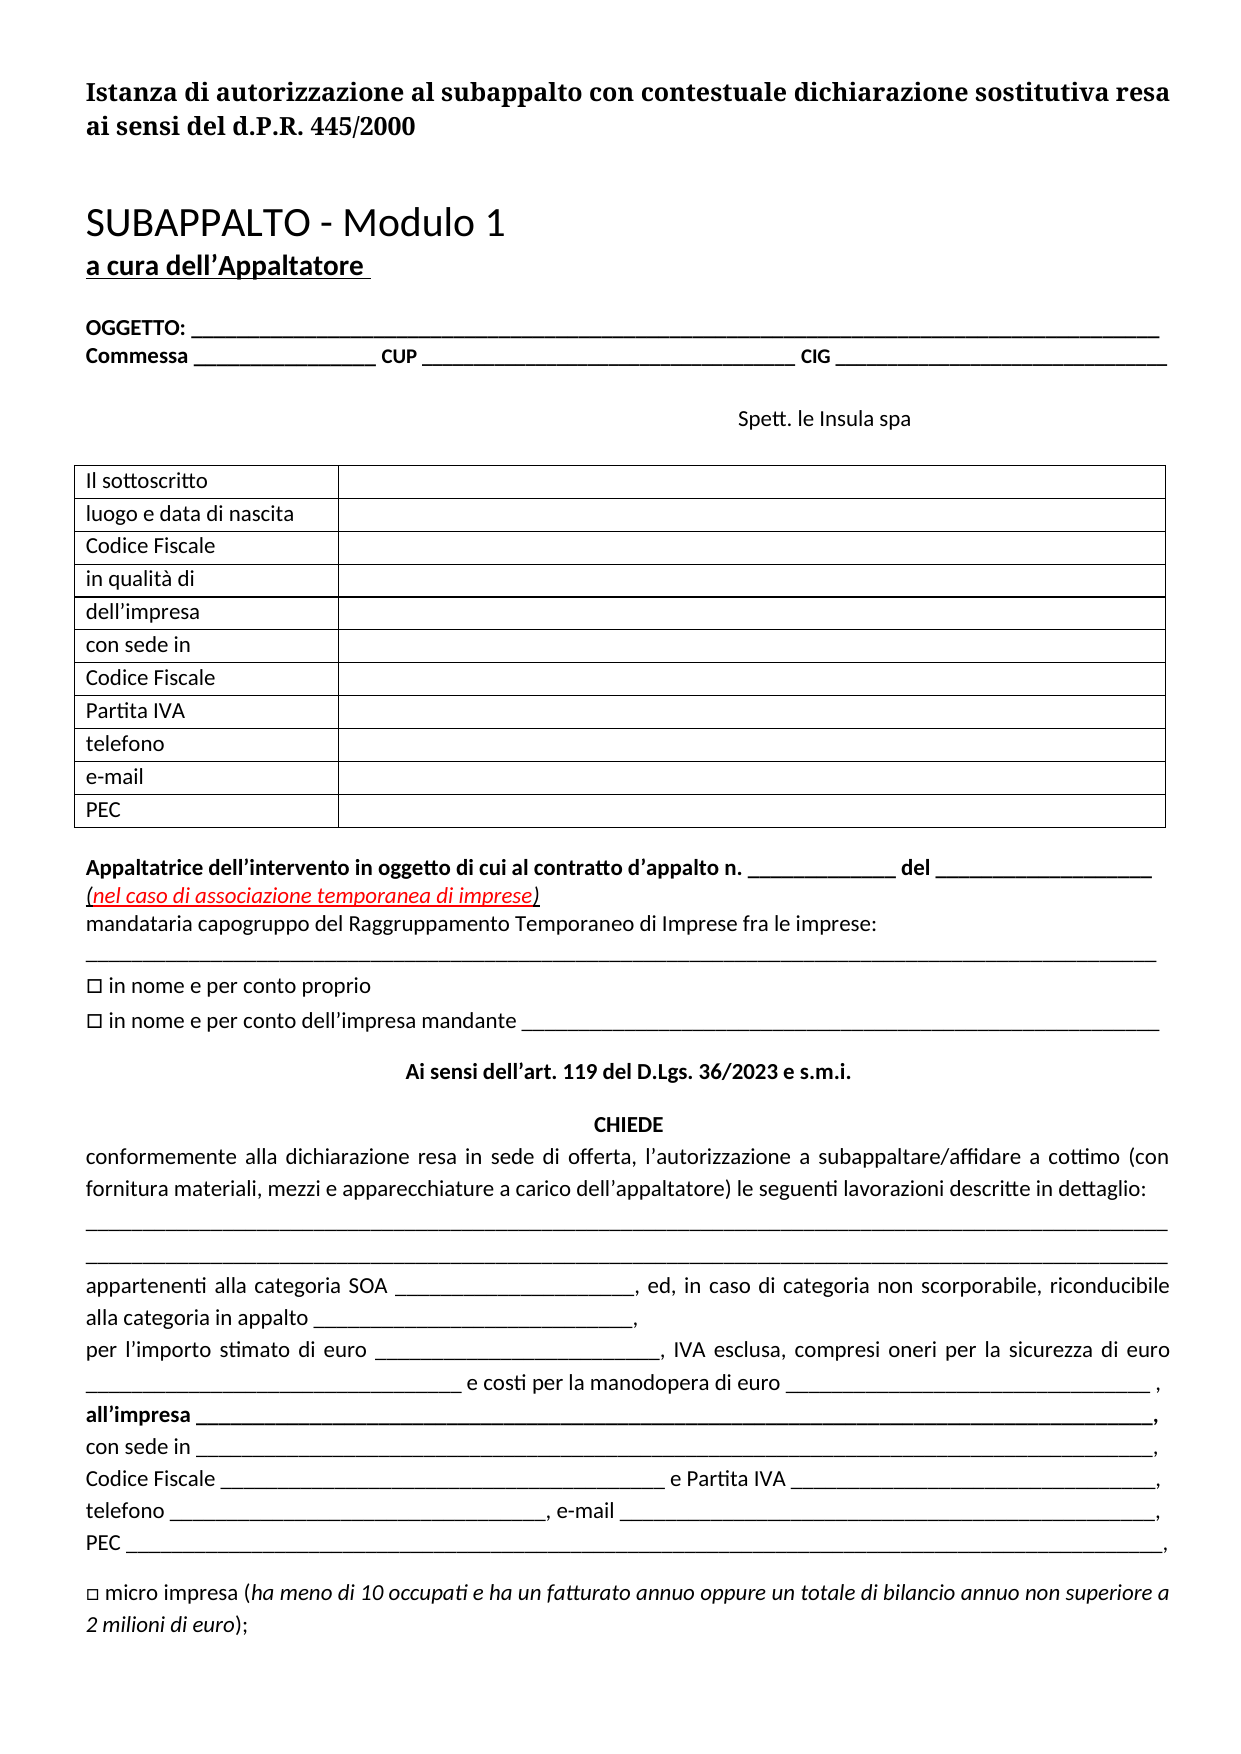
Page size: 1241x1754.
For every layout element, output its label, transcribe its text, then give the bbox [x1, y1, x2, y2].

text con sede in ____________________________________________________________________________________, [86, 1432, 1172, 1460]
text per l’importo stimato di euro _________________________, IVA esclusa, compresi oneri per la sicurezza di euro _________________________________ e costi per la manodopera di euro ________________________________ , [86, 1335, 1172, 1396]
table_cell in qualità di [75, 565, 338, 596]
table_cell PEC [75, 795, 338, 827]
text ______________________________________________________________________________________________________________________________________________________________________________________________appartenenti alla categoria SOA _____________________, ed, in caso di categoria non scorporabile, riconducibile alla categoria in appalto ____________________________, [86, 1207, 1172, 1331]
table_header [339, 466, 1165, 498]
text conformemente alla dichiarazione resa in sede di offerta, l’autorizzazione a subappaltare/affidare a cottimo (con fornitura materiali, mezzi e apparecchiature a carico dell’appaltatore) le seguenti lavorazioni descritte in dettaglio: [86, 1142, 1172, 1202]
text telefono _________________________________, e-mail _______________________________________________, [86, 1496, 1172, 1524]
text OGGETTO: _____________________________________________________________________________________ [86, 313, 1172, 341]
text Commessa ________________ CUP ____________________________________ CIG ________________________________ [86, 341, 1172, 369]
table_cell [339, 795, 1165, 827]
table_cell [339, 598, 1165, 629]
table_cell con sede in [75, 630, 338, 662]
table_cell [339, 729, 1165, 761]
text □ in nome e per conto proprio [86, 965, 1172, 1001]
table_cell [339, 565, 1165, 596]
table_cell Partita IVA [75, 696, 338, 728]
table_cell telefono [75, 729, 338, 761]
table_cell Codice Fiscale [75, 532, 338, 563]
table_cell dell’impresa [75, 598, 338, 629]
table_cell luogo e data di nascita [75, 499, 338, 531]
text SUBAPPALTO - Modulo 1 [86, 196, 1172, 247]
table_cell [339, 532, 1165, 563]
table_cell [339, 499, 1165, 531]
text □ micro impresa (ha meno di 10 occupati e ha un fatturato annuo oppure un totale di bilancio annuo non superiore a 2 milioni di euro); [86, 1578, 1172, 1638]
subtitle CHIEDE [86, 1110, 1172, 1138]
text (nel caso di associazione temporanea di imprese) [86, 881, 1172, 909]
text Spett. le Insula spa [86, 404, 1172, 432]
table_header Il sottoscritto [75, 466, 338, 498]
text PEC ___________________________________________________________________________________________, [86, 1528, 1172, 1557]
table_cell [339, 696, 1165, 728]
subtitle Ai sensi dell’art. 119 del D.Lgs. 36/2023 e s.m.i. [86, 1057, 1172, 1085]
table_cell [339, 630, 1165, 662]
table_cell [339, 663, 1165, 695]
table_cell e-mail [75, 762, 338, 794]
text all’impresa ____________________________________________________________________________________, [86, 1400, 1172, 1428]
text ______________________________________________________________________________________________ [86, 937, 1172, 965]
table_cell [339, 762, 1165, 794]
text a cura dell’Appaltatore [86, 247, 1164, 283]
text mandataria capogruppo del Raggruppamento Temporaneo di Imprese fra le imprese: [86, 909, 1172, 937]
text Codice Fiscale _______________________________________ e Partita IVA ________________________________, [86, 1464, 1172, 1492]
text Appaltatrice dell’intervento in oggetto di cui al contratto d’appalto n. _____________ del ___________________ [86, 853, 1172, 881]
text □ in nome e per conto dell’impresa mandante ________________________________________________________ [86, 1001, 1172, 1036]
table_cell Codice Fiscale [75, 663, 338, 695]
